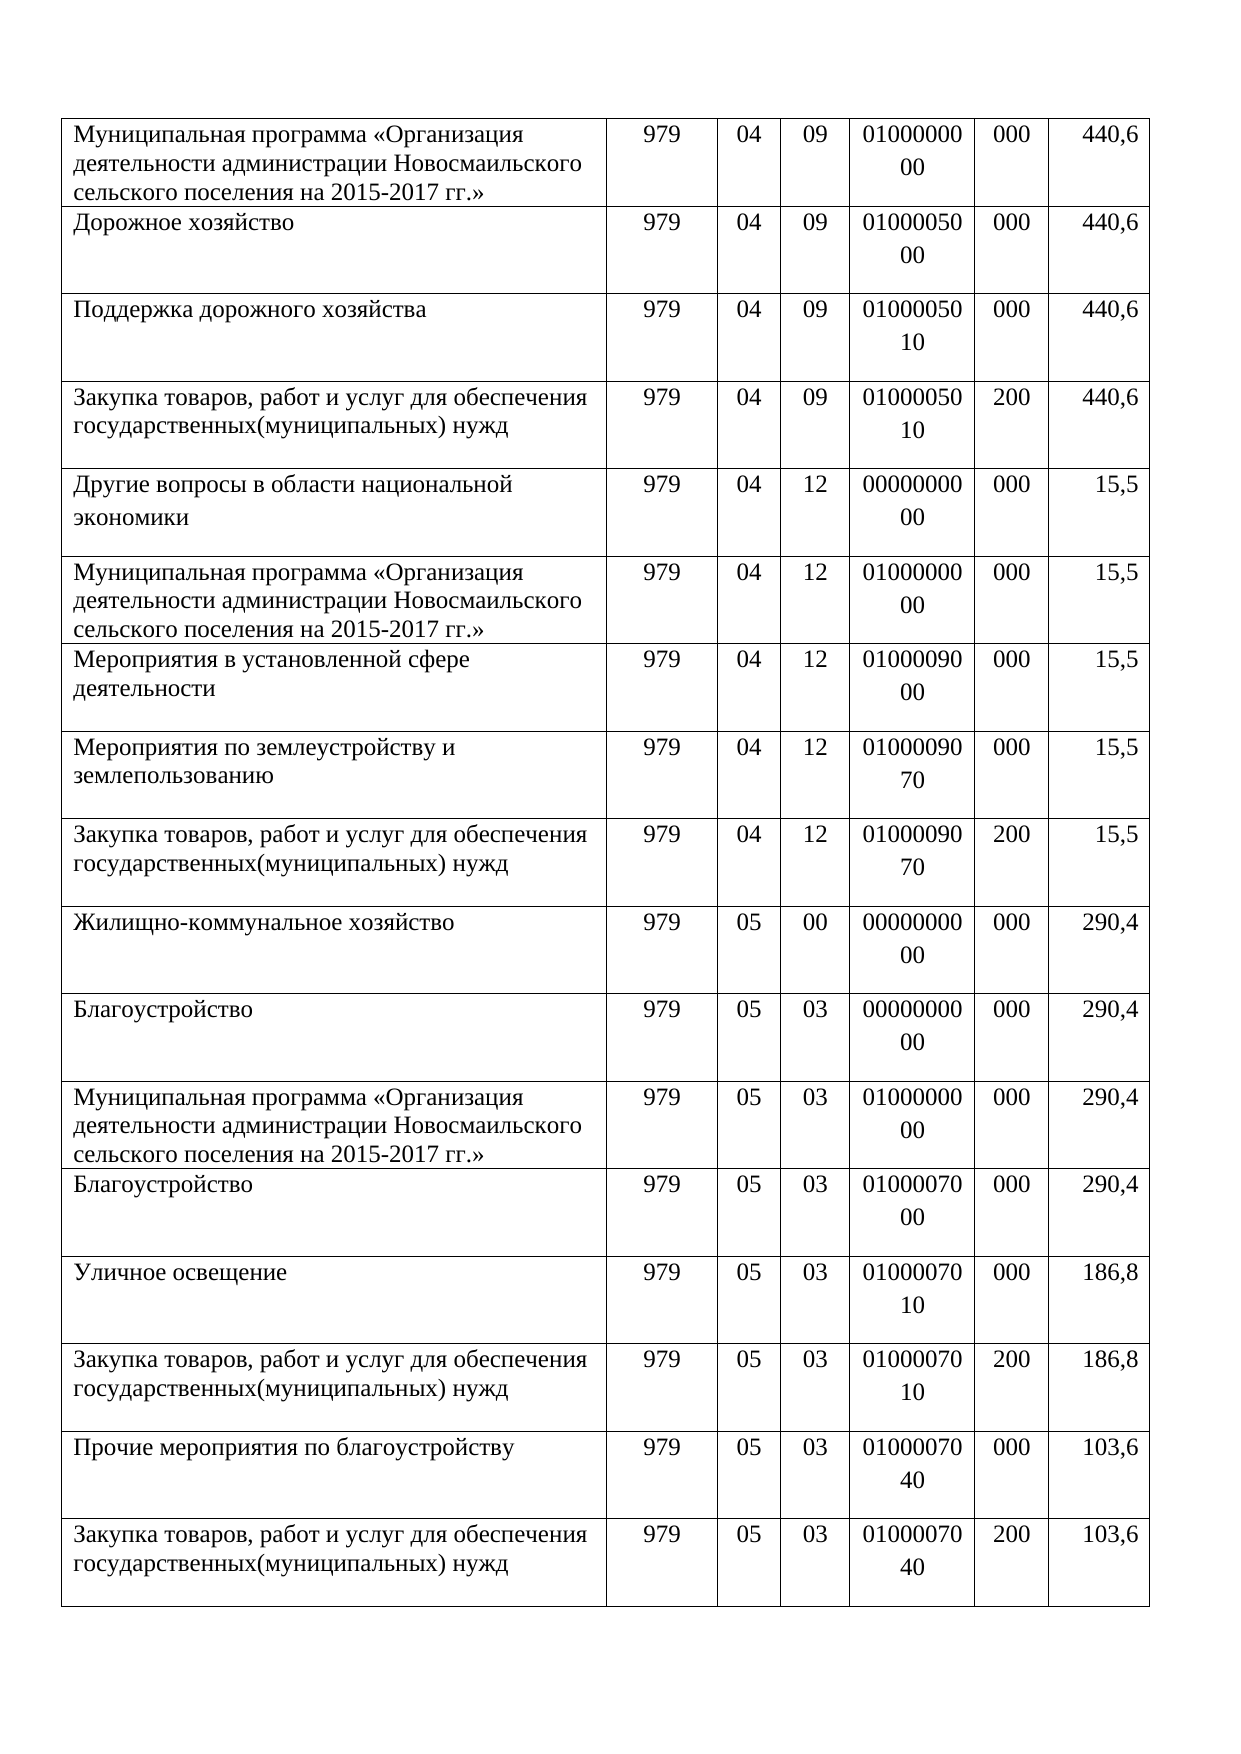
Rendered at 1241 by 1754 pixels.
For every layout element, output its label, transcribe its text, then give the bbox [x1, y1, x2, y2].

table_cell 04 [718, 382, 780, 468]
table_cell 12 [781, 557, 849, 643]
table_cell 0100009000 [850, 644, 974, 731]
table_cell 979 [607, 732, 717, 818]
table_cell 05 [718, 994, 780, 1081]
table_cell 000 [975, 294, 1048, 381]
table_cell 200 [975, 1344, 1048, 1431]
table_cell 979 [607, 1257, 717, 1343]
table_cell 440,6 [1049, 294, 1149, 381]
table_cell 03 [781, 1169, 849, 1256]
table_cell 979 [607, 207, 717, 293]
table_cell Поддержка дорожного хозяйства [62, 294, 606, 381]
table_cell 979 [607, 557, 717, 643]
table_cell 0100000000 [850, 1082, 974, 1168]
table_cell Прочие мероприятия по благоустройству [62, 1432, 606, 1518]
table_cell 03 [781, 994, 849, 1081]
table_cell 03 [781, 1519, 849, 1606]
table_cell 290,4 [1049, 994, 1149, 1081]
table_cell Жилищно-коммунальное хозяйство [62, 907, 606, 993]
table_cell 000 [975, 907, 1048, 993]
table_cell 05 [718, 1257, 780, 1343]
table_cell 0100005010 [850, 294, 974, 381]
table_cell Закупка товаров, работ и услуг для обеспечения государственных(муниципальных) нужд [62, 819, 606, 906]
table_cell 12 [781, 469, 849, 556]
table_cell Закупка товаров, работ и услуг для обеспечения государственных(муниципальных) нужд [62, 1519, 606, 1606]
table_cell 0100007040 [850, 1432, 974, 1518]
table_cell 09 [781, 207, 849, 293]
table_cell 000 [975, 644, 1048, 731]
table_cell 03 [781, 1432, 849, 1518]
table_cell 000 [975, 1169, 1048, 1256]
table_cell 03 [781, 1257, 849, 1343]
table_cell Уличное освещение [62, 1257, 606, 1343]
table_cell 979 [607, 1432, 717, 1518]
table_cell 000 [975, 994, 1048, 1081]
table_cell 0100009070 [850, 732, 974, 818]
table_cell Благоустройство [62, 994, 606, 1081]
table_cell 09 [781, 382, 849, 468]
table_cell 04 [718, 557, 780, 643]
table_cell 03 [781, 1344, 849, 1431]
table_cell 04 [718, 644, 780, 731]
table_cell 0100007010 [850, 1257, 974, 1343]
table_cell 0100000000 [850, 119, 974, 206]
table_cell 000 [975, 557, 1048, 643]
table_cell 09 [781, 119, 849, 206]
table_cell 000 [975, 1082, 1048, 1168]
table_cell 440,6 [1049, 382, 1149, 468]
table_cell 05 [718, 1344, 780, 1431]
table_cell 0100005000 [850, 207, 974, 293]
table_cell 0100007010 [850, 1344, 974, 1431]
table_cell 04 [718, 294, 780, 381]
table_cell 04 [718, 732, 780, 818]
table_cell 0100005010 [850, 382, 974, 468]
table_cell Муниципальная программа «Организация деятельности администрации Новосмаильского сельского поселения на 2015-2017 гг.» [62, 557, 606, 643]
table_cell 979 [607, 382, 717, 468]
table_cell 979 [607, 994, 717, 1081]
table_cell Закупка товаров, работ и услуг для обеспечения государственных(муниципальных) нужд [62, 1344, 606, 1431]
table_cell 186,8 [1049, 1344, 1149, 1431]
table_cell 15,5 [1049, 732, 1149, 818]
table_cell 000 [975, 1432, 1048, 1518]
table_cell Мероприятия в установленной сфере деятельности [62, 644, 606, 731]
table_cell 103,6 [1049, 1432, 1149, 1518]
table_cell 186,8 [1049, 1257, 1149, 1343]
table_cell 979 [607, 469, 717, 556]
table_cell 103,6 [1049, 1519, 1149, 1606]
table_cell 12 [781, 732, 849, 818]
table_cell Закупка товаров, работ и услуг для обеспечения государственных(муниципальных) нужд [62, 382, 606, 468]
table_cell 05 [718, 1169, 780, 1256]
table_cell Мероприятия по землеустройству и землепользованию [62, 732, 606, 818]
table_cell 0100009070 [850, 819, 974, 906]
table_cell Благоустройство [62, 1169, 606, 1256]
table_cell 05 [718, 1432, 780, 1518]
table_cell 04 [718, 207, 780, 293]
table_cell 440,6 [1049, 207, 1149, 293]
table_cell Другие вопросы в области национальной экономики [62, 469, 606, 556]
table_cell 979 [607, 294, 717, 381]
table_cell Дорожное хозяйство [62, 207, 606, 293]
table_cell 15,5 [1049, 469, 1149, 556]
table_cell 000 [975, 732, 1048, 818]
table_cell 000 [975, 1257, 1048, 1343]
table_cell 15,5 [1049, 644, 1149, 731]
table_cell 979 [607, 907, 717, 993]
table_cell 09 [781, 294, 849, 381]
table_cell 0000000000 [850, 907, 974, 993]
table_cell 00 [781, 907, 849, 993]
table_cell 200 [975, 382, 1048, 468]
table_cell Муниципальная программа «Организация деятельности администрации Новосмаильского сельского поселения на 2015-2017 гг.» [62, 119, 606, 206]
table_cell 04 [718, 819, 780, 906]
table_cell 05 [718, 1519, 780, 1606]
table_cell 440,6 [1049, 119, 1149, 206]
table_cell 979 [607, 819, 717, 906]
table_cell 03 [781, 1082, 849, 1168]
table_cell 12 [781, 644, 849, 731]
table_cell 0000000000 [850, 994, 974, 1081]
table_cell 979 [607, 1169, 717, 1256]
table_cell 15,5 [1049, 819, 1149, 906]
table_cell 979 [607, 1082, 717, 1168]
table_cell 05 [718, 907, 780, 993]
table_cell 979 [607, 119, 717, 206]
table_cell 979 [607, 1344, 717, 1431]
table_cell 000 [975, 119, 1048, 206]
table_cell 979 [607, 1519, 717, 1606]
table_cell 290,4 [1049, 1082, 1149, 1168]
table_cell 290,4 [1049, 1169, 1149, 1256]
table_cell 0100007040 [850, 1519, 974, 1606]
table_cell 15,5 [1049, 557, 1149, 643]
table_cell 0100007000 [850, 1169, 974, 1256]
table_cell 200 [975, 1519, 1048, 1606]
table_cell Муниципальная программа «Организация деятельности администрации Новосмаильского сельского поселения на 2015-2017 гг.» [62, 1082, 606, 1168]
table_cell 200 [975, 819, 1048, 906]
table_cell 12 [781, 819, 849, 906]
table_cell 979 [607, 644, 717, 731]
table_cell 04 [718, 119, 780, 206]
table_cell 290,4 [1049, 907, 1149, 993]
table_cell 04 [718, 469, 780, 556]
table_cell 000 [975, 469, 1048, 556]
table_cell 0000000000 [850, 469, 974, 556]
table_cell 0100000000 [850, 557, 974, 643]
table_cell 000 [975, 207, 1048, 293]
table_cell 05 [718, 1082, 780, 1168]
